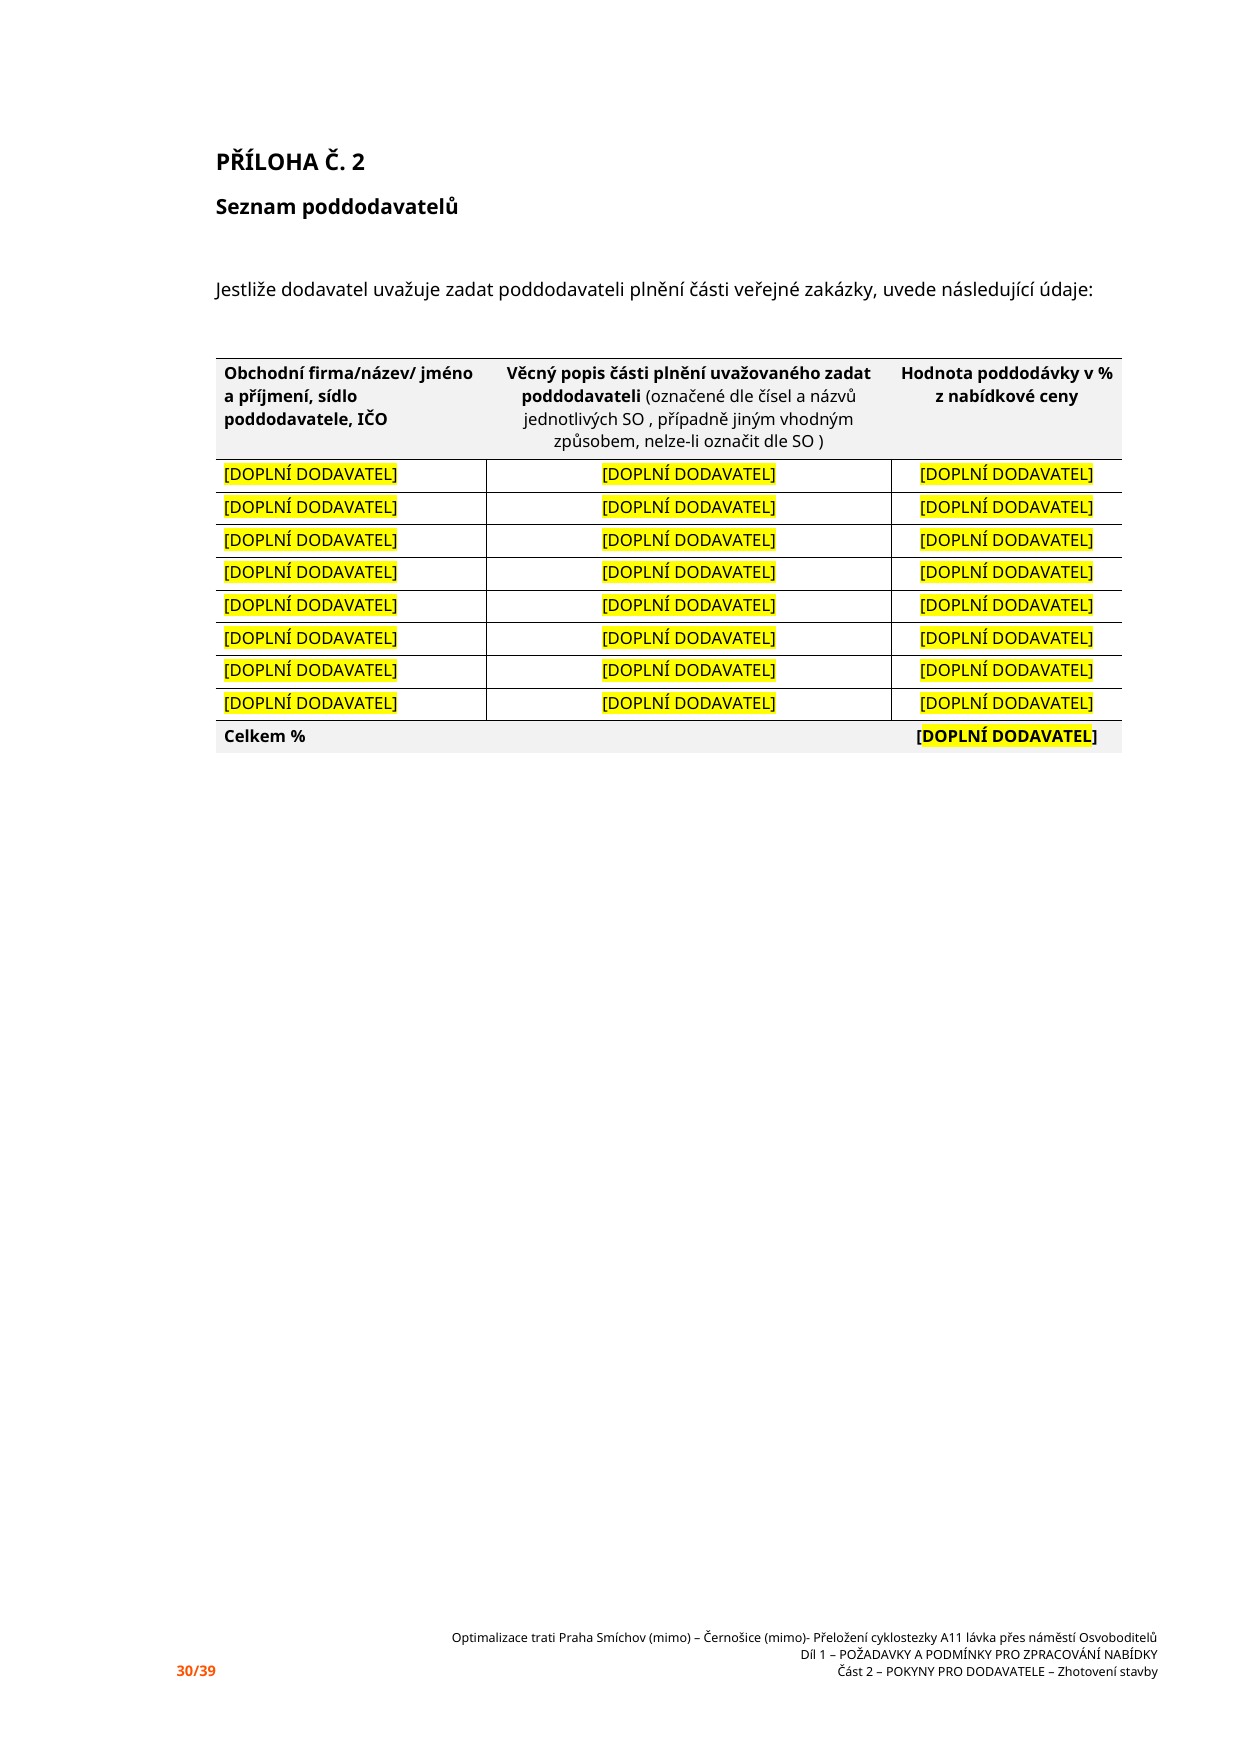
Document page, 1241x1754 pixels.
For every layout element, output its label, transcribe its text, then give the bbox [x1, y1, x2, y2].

table_cell [DOPLNÍ DODAVATEL] [487, 656, 891, 688]
table_cell [DOPLNÍ DODAVATEL] [487, 591, 891, 622]
table_cell [DOPLNÍ DODAVATEL] [487, 460, 891, 491]
table_cell [DOPLNÍ DODAVATEL] [892, 591, 1122, 622]
table_cell [DOPLNÍ DODAVATEL] [216, 493, 486, 524]
table_cell [DOPLNÍ DODAVATEL] [892, 623, 1122, 655]
table_cell [DOPLNÍ DODAVATEL] [892, 493, 1122, 524]
table_cell [DOPLNÍ DODAVATEL] [487, 525, 891, 557]
table_cell [DOPLNÍ DODAVATEL] [892, 656, 1122, 688]
table_cell [DOPLNÍ DODAVATEL] [892, 460, 1122, 491]
table_cell [DOPLNÍ DODAVATEL] [216, 689, 486, 720]
table_cell [DOPLNÍ DODAVATEL] [892, 558, 1122, 589]
table_cell [DOPLNÍ DODAVATEL] [487, 493, 891, 524]
table_cell [DOPLNÍ DODAVATEL] [216, 623, 486, 655]
table_cell [486, 721, 891, 753]
text Seznam poddodavatelů [216, 192, 1122, 221]
table_cell [DOPLNÍ DODAVATEL] [216, 656, 486, 688]
table_header Obchodní firma/název/ jméno a příjmení, sídlo poddodavatele, IČO [216, 359, 486, 459]
table_cell [DOPLNÍ DODAVATEL] [216, 558, 486, 589]
table_cell [DOPLNÍ DODAVATEL] [487, 558, 891, 589]
table_cell [DOPLNÍ DODAVATEL] [487, 623, 891, 655]
table_cell [DOPLNÍ DODAVATEL] [216, 460, 486, 491]
table_cell [DOPLNÍ DODAVATEL] [892, 525, 1122, 557]
table_cell [DOPLNÍ DODAVATEL] [487, 689, 891, 720]
table_header Věcný popis části plnění uvažovaného zadat poddodavateli (označené dle čísel a názvů jednotlivých SO , případně jiným vhodným způsobem, nelze-li označit dle SO ) [486, 359, 891, 459]
table_cell [DOPLNÍ DODAVATEL] [891, 721, 1122, 753]
table_cell [DOPLNÍ DODAVATEL] [892, 689, 1122, 720]
text Příloha č. 2 [216, 146, 1122, 177]
table_cell Celkem % [216, 721, 486, 753]
table_cell [DOPLNÍ DODAVATEL] [216, 591, 486, 622]
table_header Hodnota poddodávky v % z nabídkové ceny [891, 359, 1122, 459]
table_cell [DOPLNÍ DODAVATEL] [216, 525, 486, 557]
text Jestliže dodavatel uvažuje zadat poddodavateli plnění části veřejné zakázky, uvede následující údaje: [216, 277, 1122, 302]
